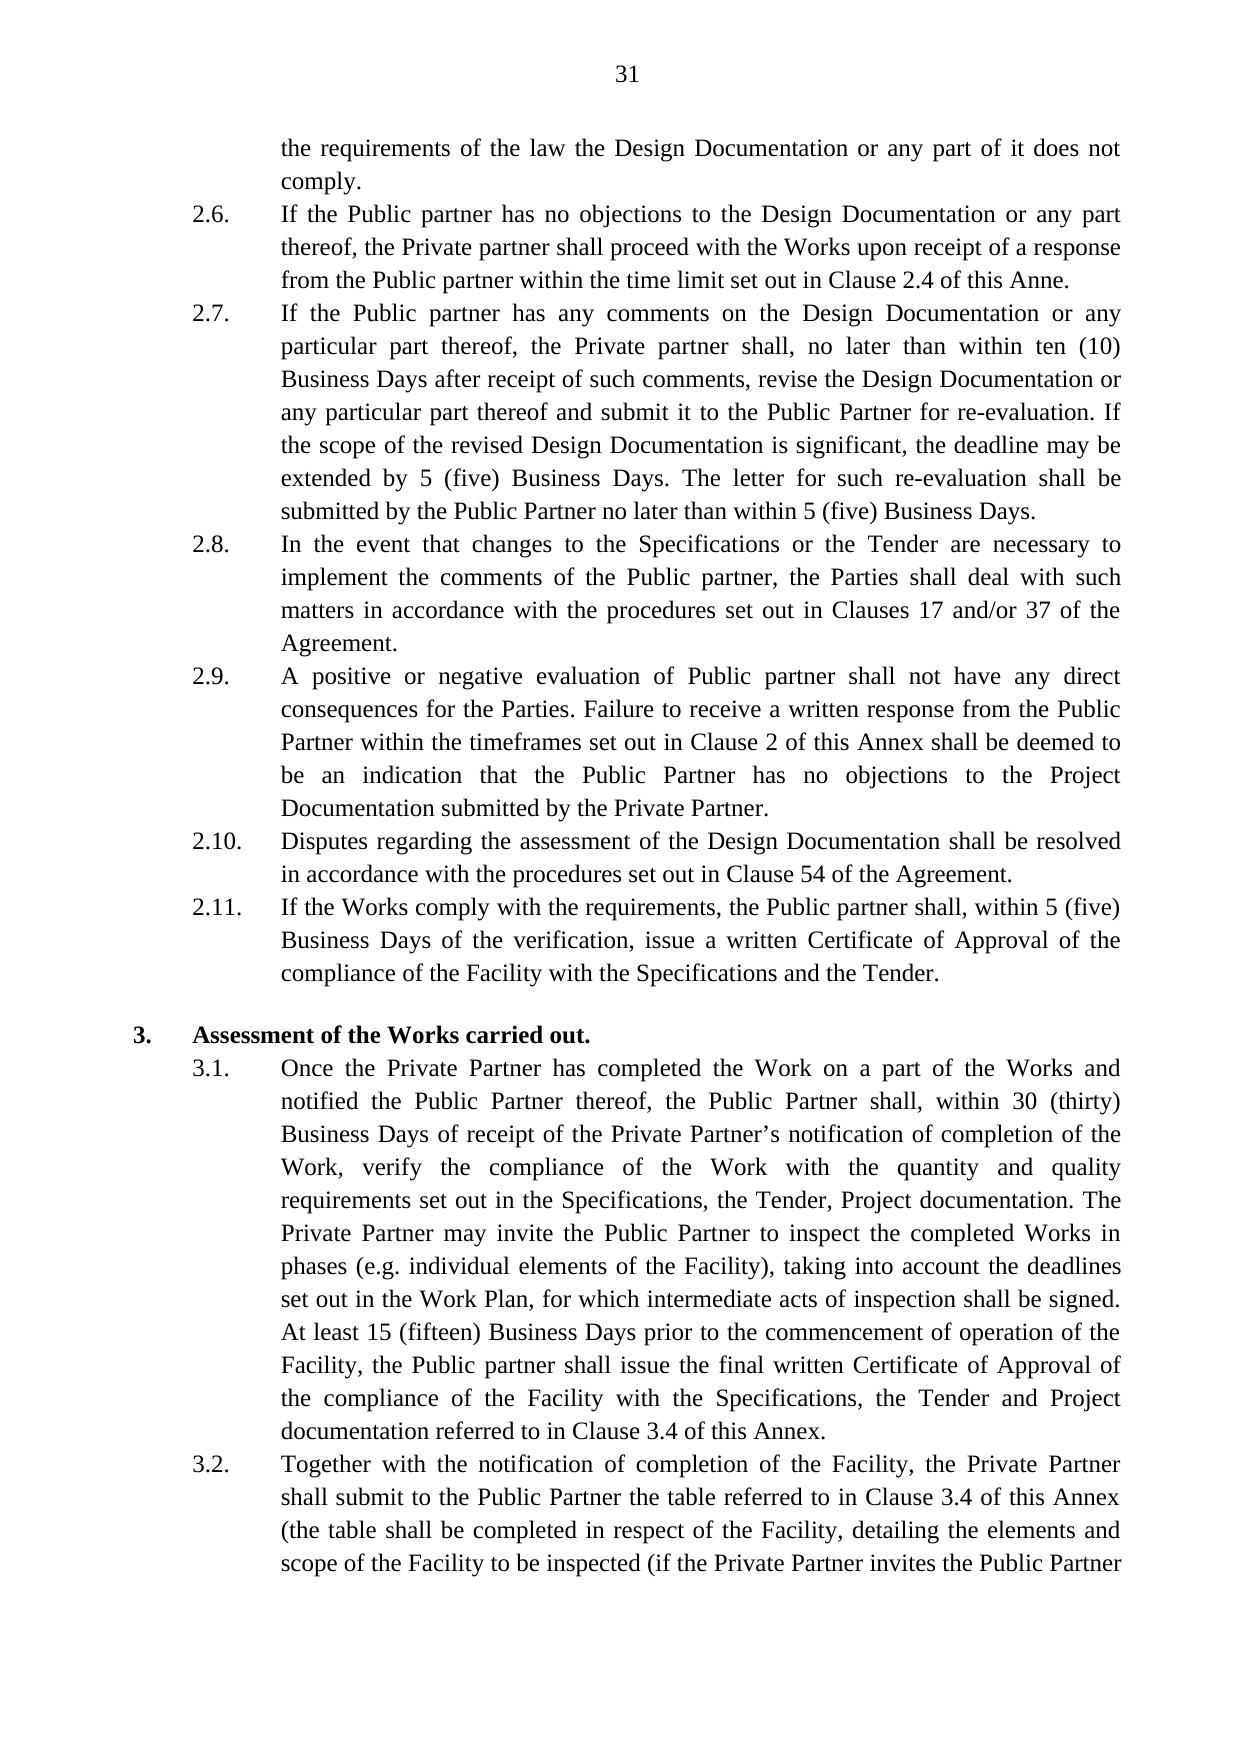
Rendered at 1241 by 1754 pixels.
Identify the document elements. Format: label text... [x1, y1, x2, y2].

list Assessment of the Works carried out. [133, 1020, 1122, 1049]
list Once the Private Partner has completed the Work on a part of the Works and notified the Public Partner thereof, the Public Partner shall, within 30 (thirty) Business Days of receipt of the Private Partner’s notification of completion of the Work, verify the compliance of the Work with the quantity and quality requirements set out in the Specifications, the Tender, Project documentation. The Private Partner may invite the Public Partner to inspect the completed Works in phases (e.g. individual elements of the Facility), taking into account the deadlines set out in the Work Plan, for which intermediate acts of inspection shall be signed. At least 15 (fifteen) Business Days prior to the commencement of operation of the Facility, the Public partner shall issue the final written Certificate of Approval of the compliance of the Facility with the Specifications, the Tender and Project documentation referred to in Clause 3.4 of this Annex. [192, 1053, 1122, 1445]
list If the Public partner has any comments on the Design Documentation or any particular part thereof, the Private partner shall, no later than within ten (10) Business Days after receipt of such comments, revise the Design Documentation or any particular part thereof and submit it to the Public Partner for re-evaluation. If the scope of the revised Design Documentation is significant, the deadline may be extended by 5 (five) Business Days. The letter for such re-evaluation shall be submitted by the Public Partner no later than within 5 (five) Business Days. [192, 298, 1122, 525]
list If the Works comply with the requirements, the Public partner shall, within 5 (five) Business Days of the verification, issue a written Certificate of Approval of the compliance of the Facility with the Specifications and the Tender. [192, 892, 1122, 987]
list Disputes regarding the assessment of the Design Documentation shall be resolved in accordance with the procedures set out in Clause 54 of the Agreement. [192, 826, 1122, 888]
list If the Public partner has no objections to the Design Documentation or any part thereof, the Private partner shall proceed with the Works upon receipt of a response from the Public partner within the time limit set out in Clause 2.4 of this Anne. [192, 199, 1122, 294]
list In the event that changes to the Specifications or the Tender are necessary to implement the comments of the Public partner, the Parties shall deal with such matters in accordance with the procedures set out in Clauses 17 and/or 37 of the Agreement. [192, 529, 1122, 657]
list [192, 133, 1122, 195]
list A positive or negative evaluation of Public partner shall not have any direct consequences for the Parties. Failure to receive a written response from the Public Partner within the timeframes set out in Clause 2 of this Annex shall be deemed to be an indication that the Public Partner has no objections to the Project Documentation submitted by the Private Partner. [192, 661, 1122, 822]
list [192, 1449, 1122, 1577]
